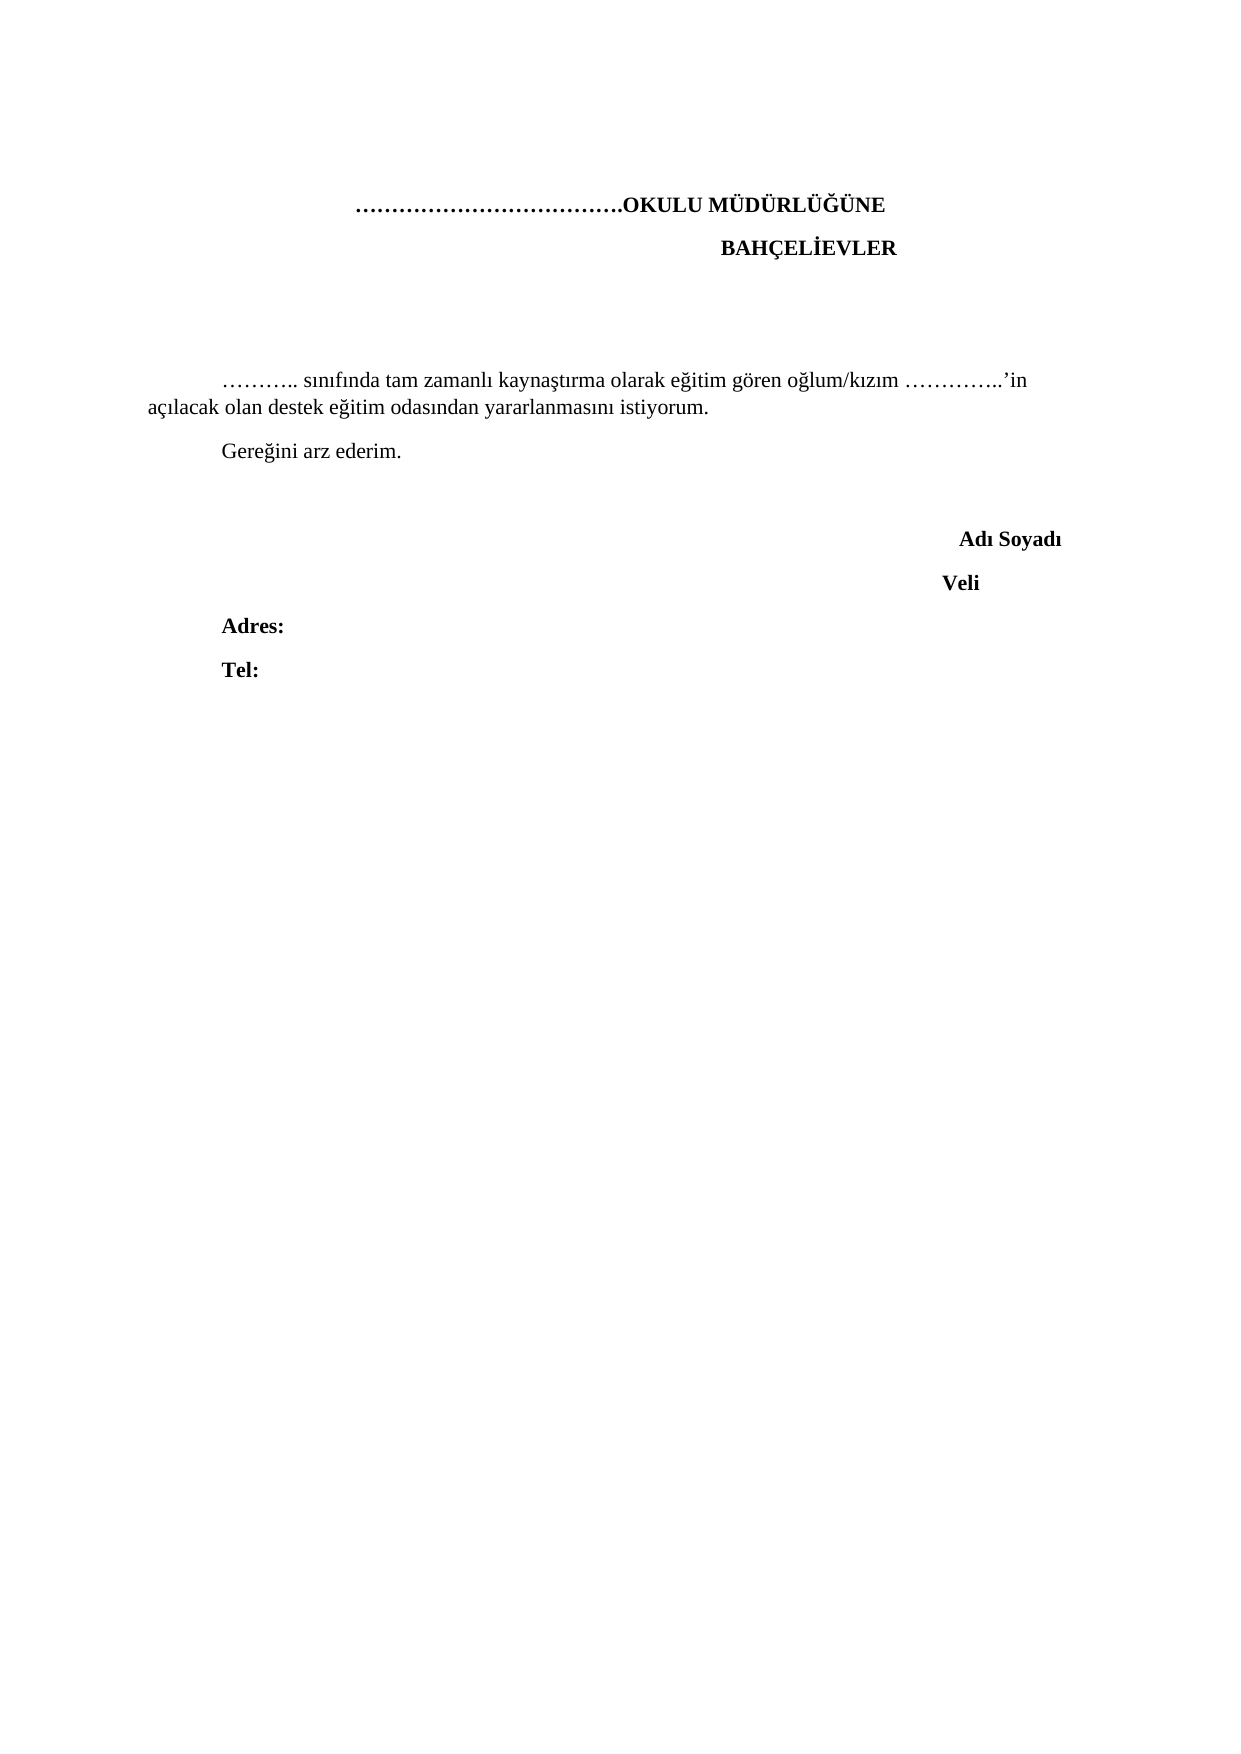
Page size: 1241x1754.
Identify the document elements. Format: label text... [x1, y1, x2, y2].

text ……………………………….OKULU MÜDÜRLÜĞÜNE [148, 192, 1092, 217]
text Tel: [148, 657, 1092, 682]
text Adı Soyadı [148, 526, 1092, 551]
text Veli [148, 569, 1092, 595]
text Adres: [148, 613, 1092, 639]
text BAHÇELİEVLER [148, 235, 1092, 261]
text Gereğini arz ederim. [148, 438, 1092, 463]
text ……….. sınıfında tam zamanlı kaynaştırma olarak eğitim gören oğlum/kızım …………..’in açılacak olan destek eğitim odasından yararlanmasını istiyorum. [148, 367, 1092, 419]
